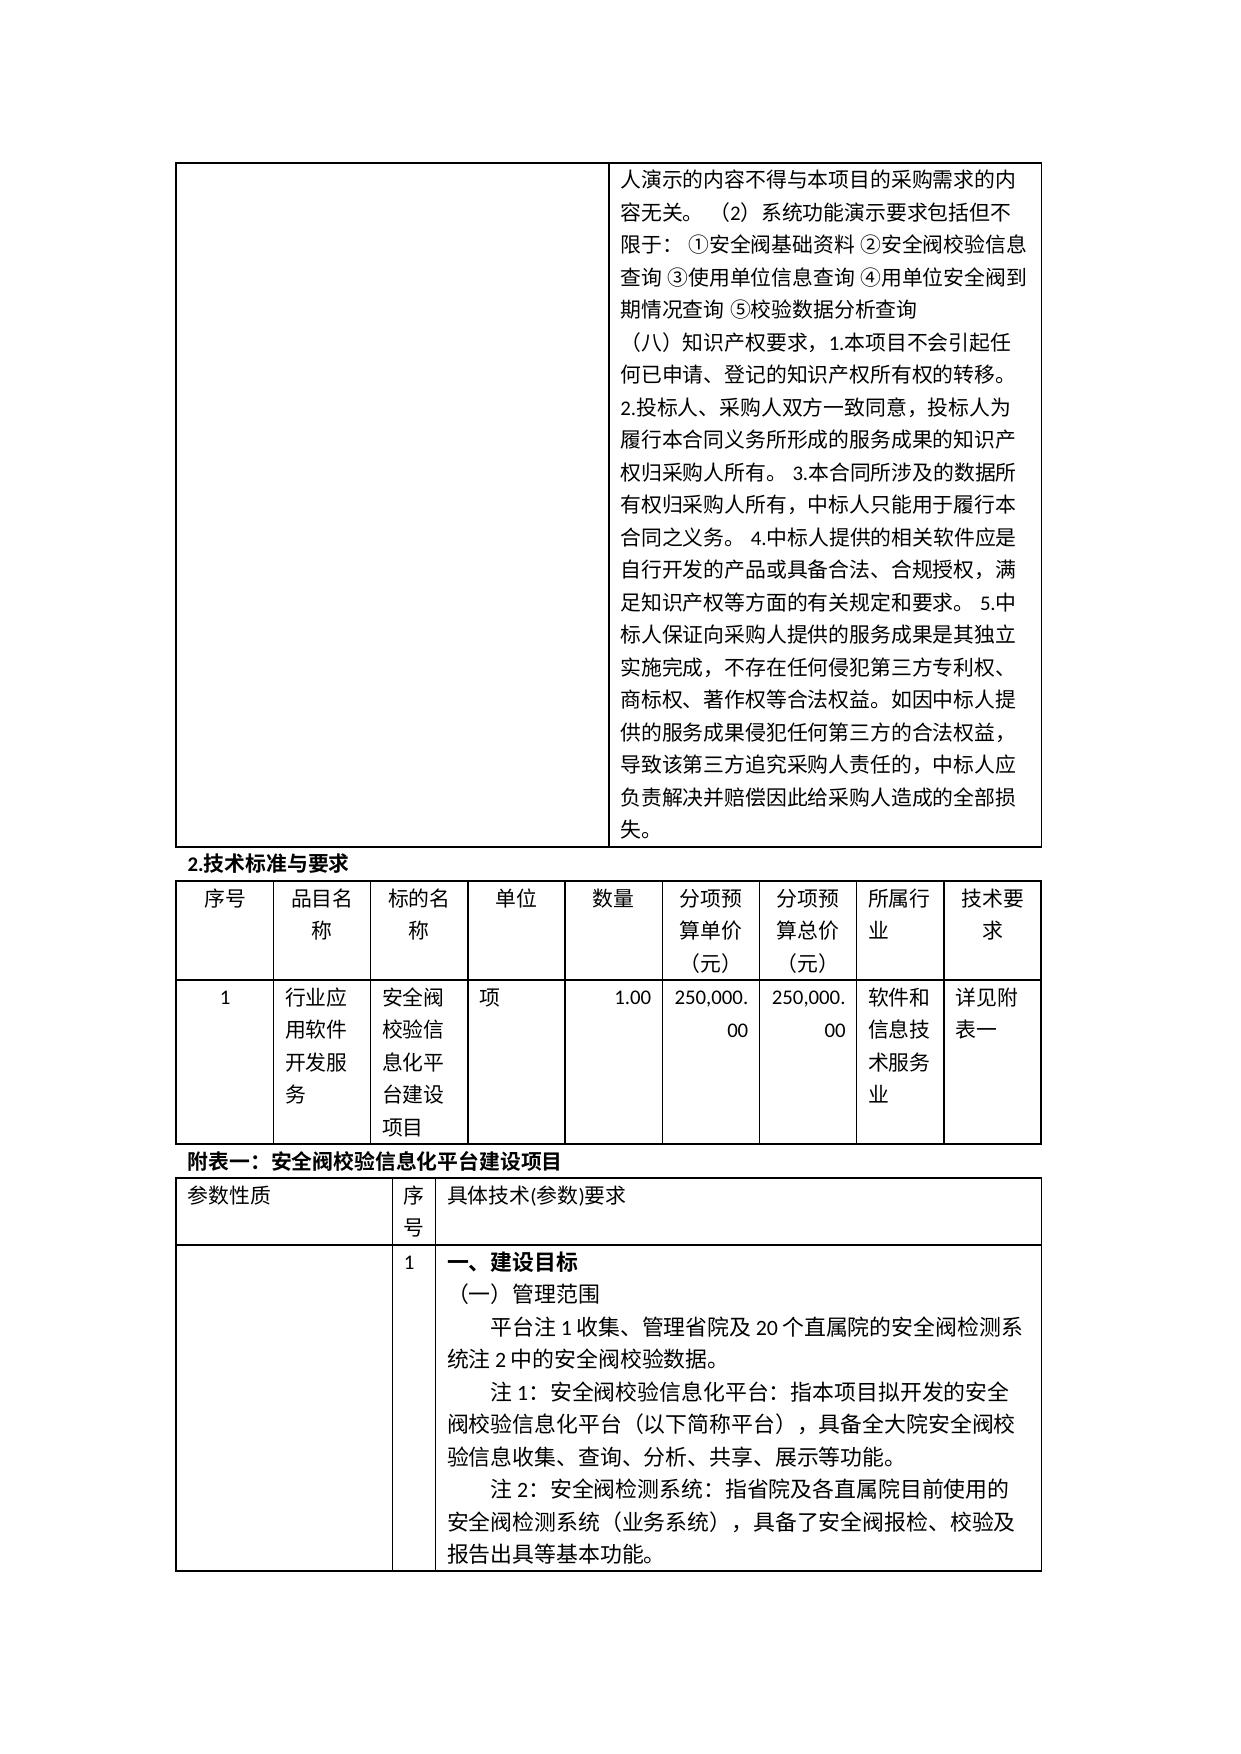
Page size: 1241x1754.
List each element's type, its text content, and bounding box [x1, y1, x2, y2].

table_header 数量 [566, 882, 662, 979]
table_cell 其他 [177, 164, 608, 846]
table_header 具体技术(参数)要求 [436, 1179, 1041, 1244]
table_header 参数性质 [177, 1179, 392, 1244]
table_cell 1 [177, 981, 273, 1143]
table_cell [436, 1246, 1041, 1570]
table_header 标的名称 [371, 882, 467, 979]
table_cell 软件和信息技术服务业 [857, 981, 943, 1143]
table_cell 250,000.00 [663, 981, 759, 1143]
text 2.技术标准与要求 [187, 848, 1053, 880]
table_header 品目名称 [274, 882, 370, 979]
table_cell 1 [393, 1246, 435, 1570]
table_header 序号 [177, 882, 273, 979]
table_cell 1.00 [566, 981, 662, 1143]
text 附表一：安全阀校验信息化平台建设项目 [187, 1145, 1053, 1177]
table_cell 250,000.00 [760, 981, 856, 1143]
table_cell 详见附表一 [945, 981, 1040, 1143]
table_header 分项预算单价（元） [663, 882, 759, 979]
table_header 序号 [393, 1179, 435, 1244]
table_header 单位 [469, 882, 564, 979]
table_cell [177, 1246, 392, 1570]
table_header 所属行业 [857, 882, 943, 979]
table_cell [610, 164, 1041, 846]
table_header 分项预算总价（元） [760, 882, 856, 979]
table_cell 安全阀校验信息化平台建设项目 [371, 981, 467, 1143]
table_cell 项 [469, 981, 564, 1143]
table_cell 行业应用软件开发服务 [274, 981, 370, 1143]
table_header 技术要求 [945, 882, 1040, 979]
